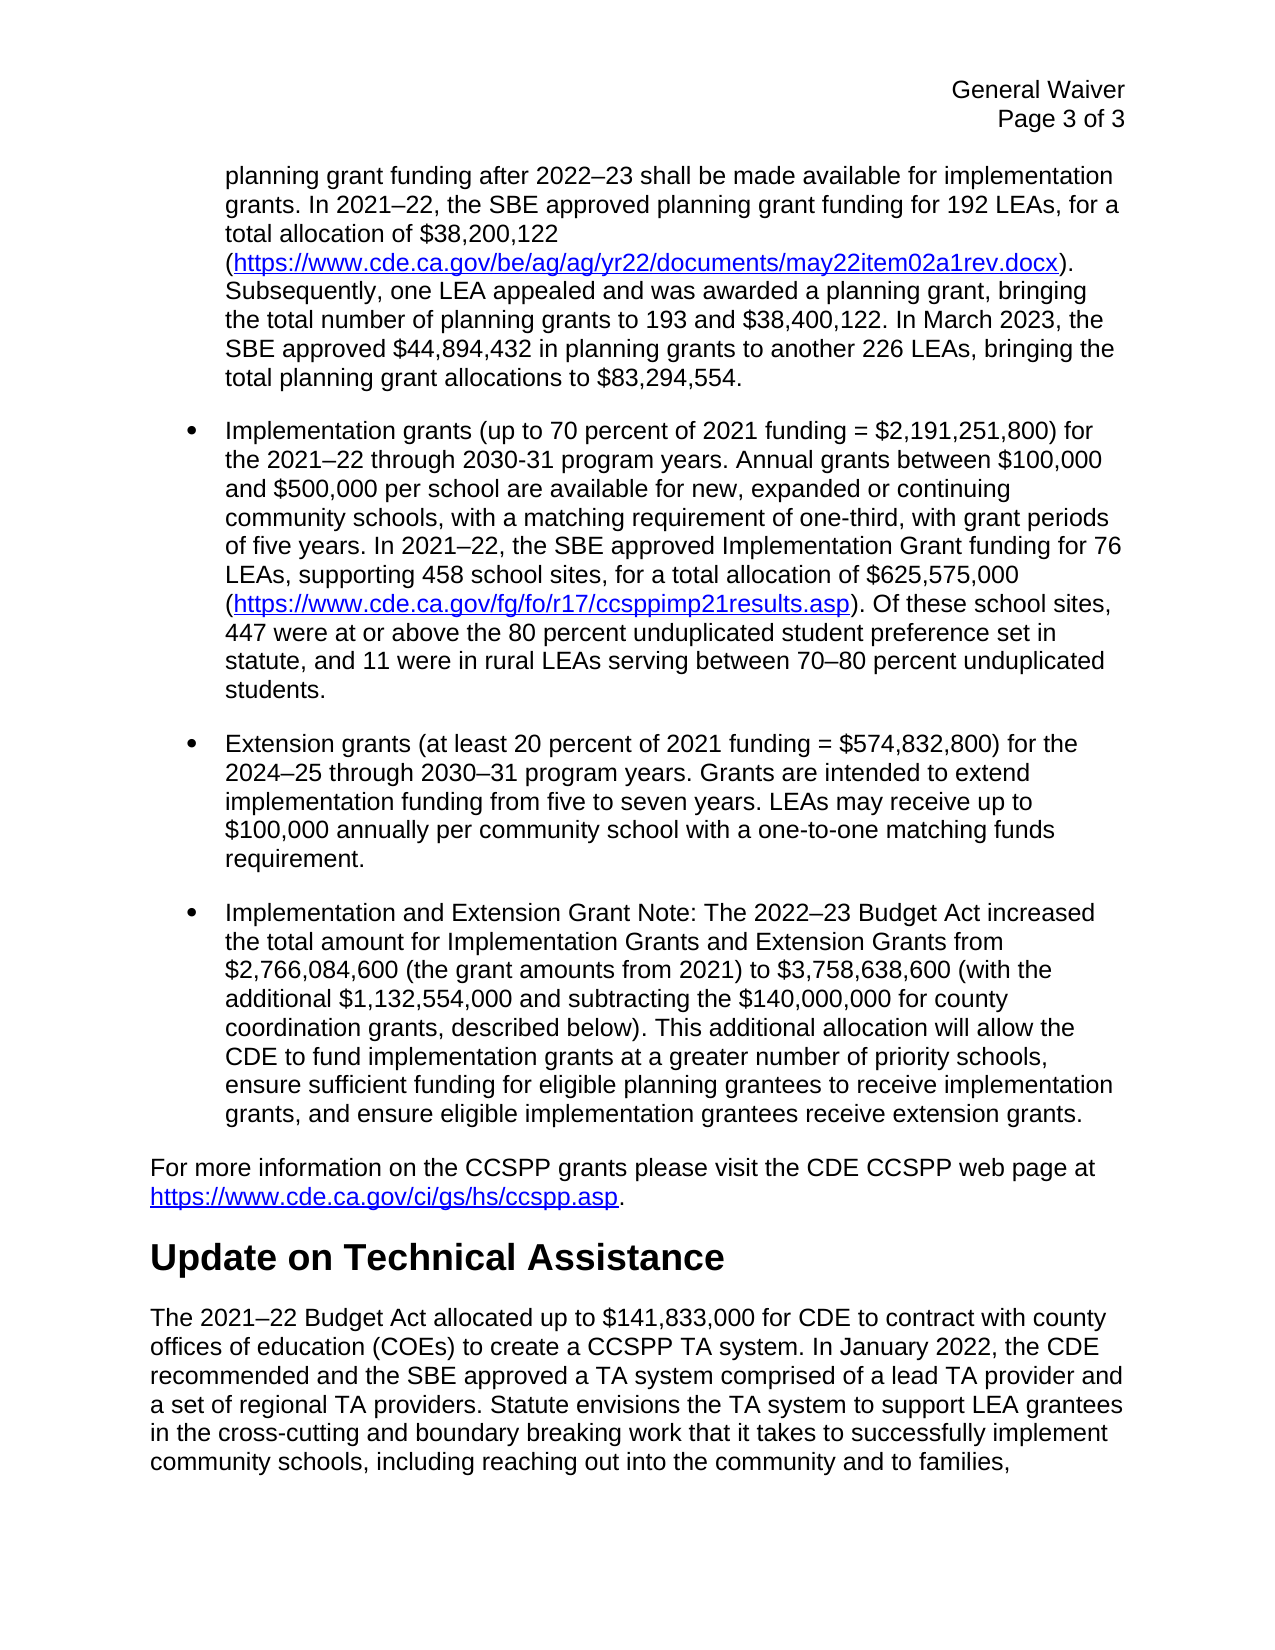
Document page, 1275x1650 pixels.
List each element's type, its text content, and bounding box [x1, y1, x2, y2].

text For more information on the CCSPP grants please visit the CDE CCSPP web page at https://www.cde.ca.gov/ci/gs/hs/ccspp.asp. [150, 1153, 1125, 1210]
list Extension grants (at least 20 percent of 2021 funding = $574,832,800) for the 2024–25 through 2030–31 program years. Grants are intended to extend implementation funding from five to seven years. LEAs may receive up to $100,000 annually per community school with a one-to-one matching funds requirement. [187, 729, 1125, 873]
list Implementation grants (up to 70 percent of 2021 funding = $2,191,251,800) for the 2021–22 through 2030-31 program years. Annual grants between $100,000 and $500,000 per school are available for new, expanded or continuing community schools, with a matching requirement of one-third, with grant periods of five years. In 2021–22, the SBE approved Implementation Grant funding for 76 LEAs, supporting 458 school sites, for a total allocation of $625,575,000 (https://www.cde.ca.gov/fg/fo/r17/ccsppimp21results.asp). Of these school sites, 447 were at or above the 80 percent unduplicated student preference set in statute, and 11 were in rural LEAs serving between 70–80 percent unduplicated students. [187, 416, 1125, 704]
subtitle Update on Technical Assistance [150, 1235, 1125, 1278]
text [150, 1303, 1125, 1476]
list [187, 161, 1125, 391]
list Implementation and Extension Grant Note: The 2022–23 Budget Act increased the total amount for Implementation Grants and Extension Grants from $2,766,084,600 (the grant amounts from 2021) to $3,758,638,600 (with the additional $1,132,554,000 and subtracting the $140,000,000 for county coordination grants, described below). This additional allocation will allow the CDE to fund implementation grants at a greater number of priority schools, ensure sufficient funding for eligible planning grantees to receive implementation grants, and ensure eligible implementation grantees receive extension grants. [187, 898, 1125, 1128]
